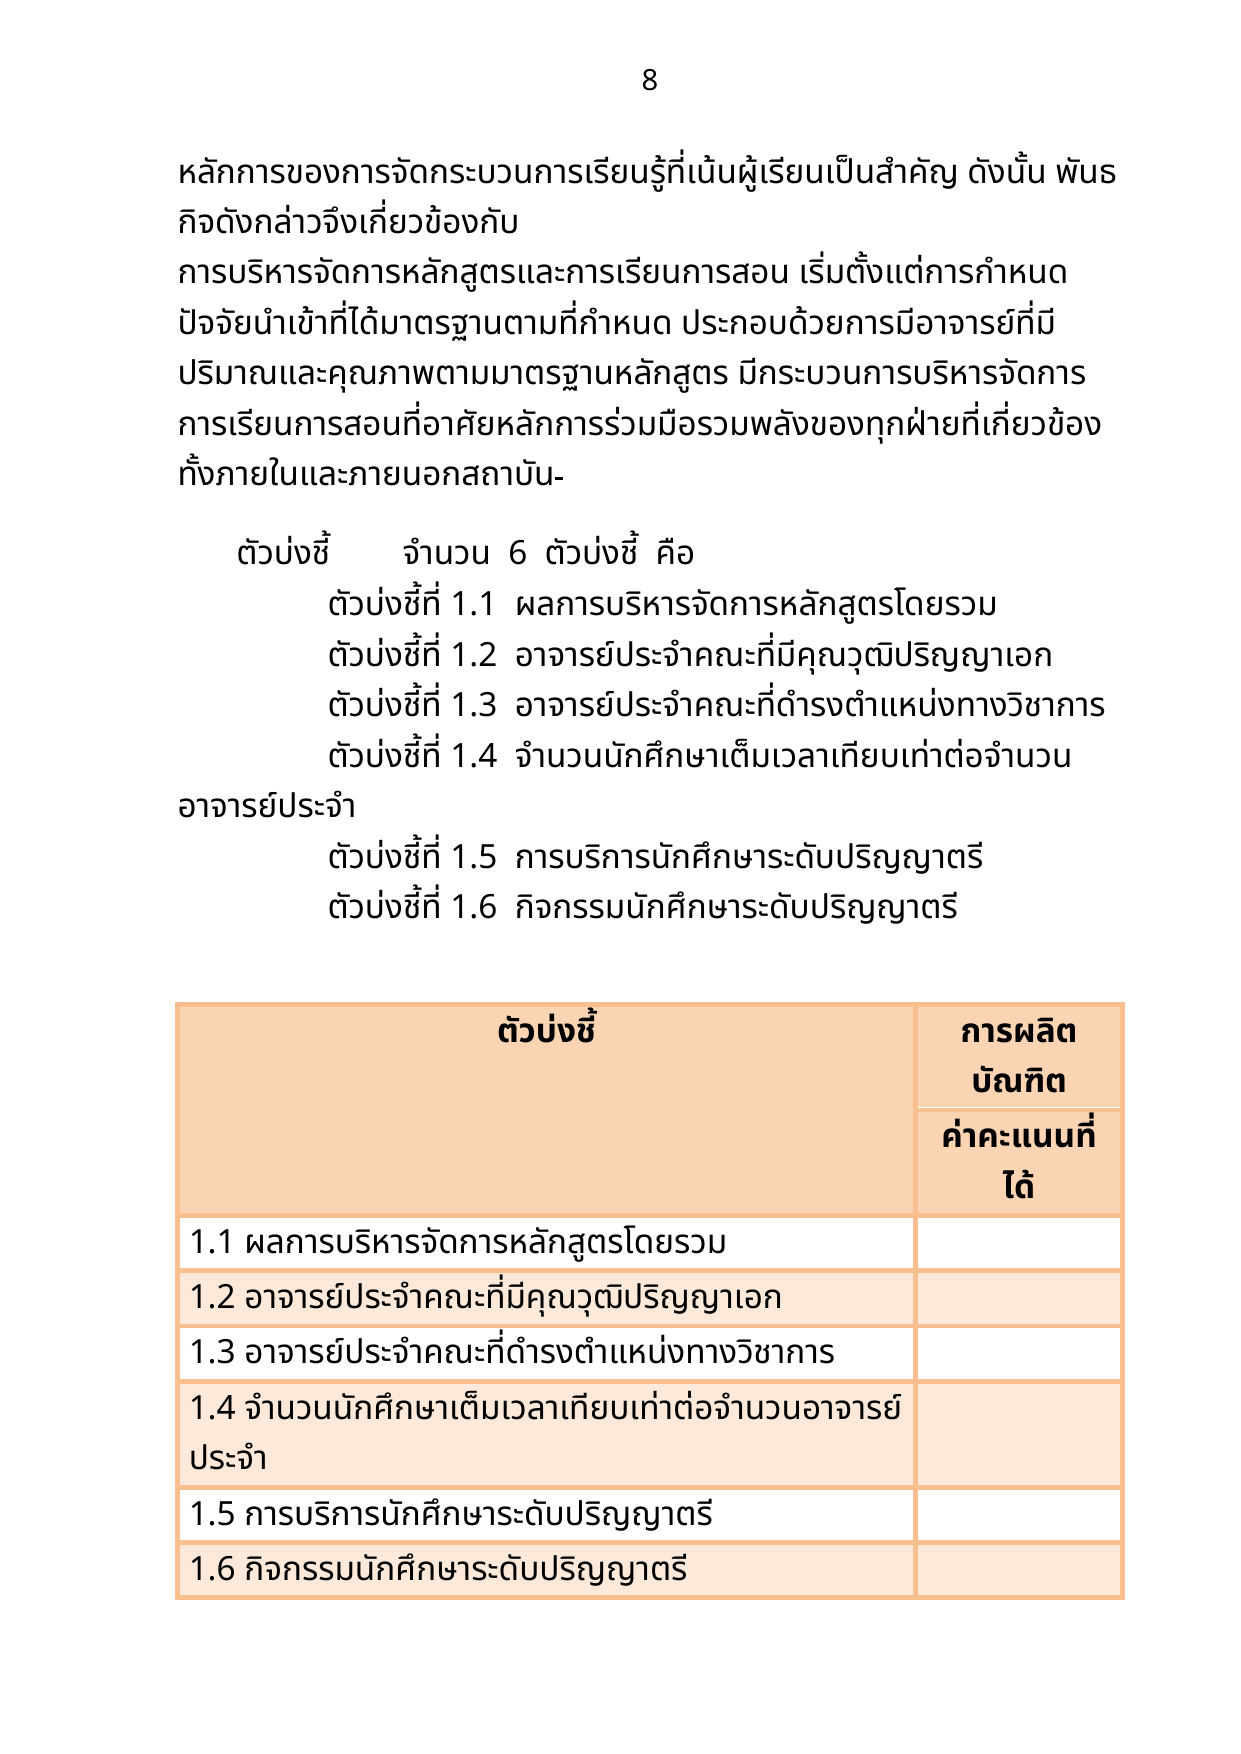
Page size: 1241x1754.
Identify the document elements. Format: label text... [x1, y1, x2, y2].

table_cell [918, 1384, 1120, 1485]
text ตัวบ่งชี้ที่ 1.6 กิจกรรมนักศึกษาระดับปริญญาตรี [177, 883, 1122, 934]
table_cell [918, 1218, 1120, 1268]
text ตัวบ่งชี้ที่ 1.3 อาจารย์ประจำคณะที่ดำรงตำแหน่งทางวิชาการ [177, 681, 1122, 732]
text ตัวบ่งชี้ที่ 1.1 ผลการบริหารจัดการหลักสูตรโดยรวม [177, 580, 1122, 630]
text ตัวบ่งชี้ที่ 1.4 จำนวนนักศึกษาเต็มเวลาเทียบเท่าต่อจำนวนอาจารย์ประจำ [177, 732, 1122, 833]
table_cell 1.2 อาจารย์ประจำคณะที่มีคุณวุฒิปริญญาเอก [180, 1273, 913, 1324]
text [177, 148, 1120, 501]
text ตัวบ่งชี้ที่ 1.2 อาจารย์ประจำคณะที่มีคุณวุฒิปริญญาเอก [177, 630, 1122, 681]
text ตัวบ่งชี้ จำนวน 6 ตัวบ่งชี้ คือ [177, 529, 1122, 580]
table_cell [918, 1490, 1120, 1540]
table_header ตัวบ่งชี้ [180, 1007, 913, 1213]
table_cell 1.3 อาจารย์ประจำคณะที่ดำรงตำแหน่งทางวิชาการ [180, 1328, 913, 1379]
table_cell [918, 1545, 1120, 1595]
table_cell 1.4 จำนวนนักศึกษาเต็มเวลาเทียบเท่าต่อจำนวนอาจารย์ประจำ [180, 1384, 913, 1485]
table_header การผลิตบัณฑิต [918, 1007, 1120, 1107]
table_cell 1.5 การบริการนักศึกษาระดับปริญญาตรี [180, 1490, 913, 1540]
text ตัวบ่งชี้ที่ 1.5 การบริการนักศึกษาระดับปริญญาตรี [177, 833, 1122, 883]
table_cell 1.6 กิจกรรมนักศึกษาระดับปริญญาตรี [180, 1545, 913, 1595]
table_cell [918, 1328, 1120, 1379]
table_cell 1.1 ผลการบริหารจัดการหลักสูตรโดยรวม [180, 1218, 913, 1268]
table_cell [918, 1273, 1120, 1324]
table_cell ค่าคะแนนที่ได้ [918, 1112, 1120, 1213]
